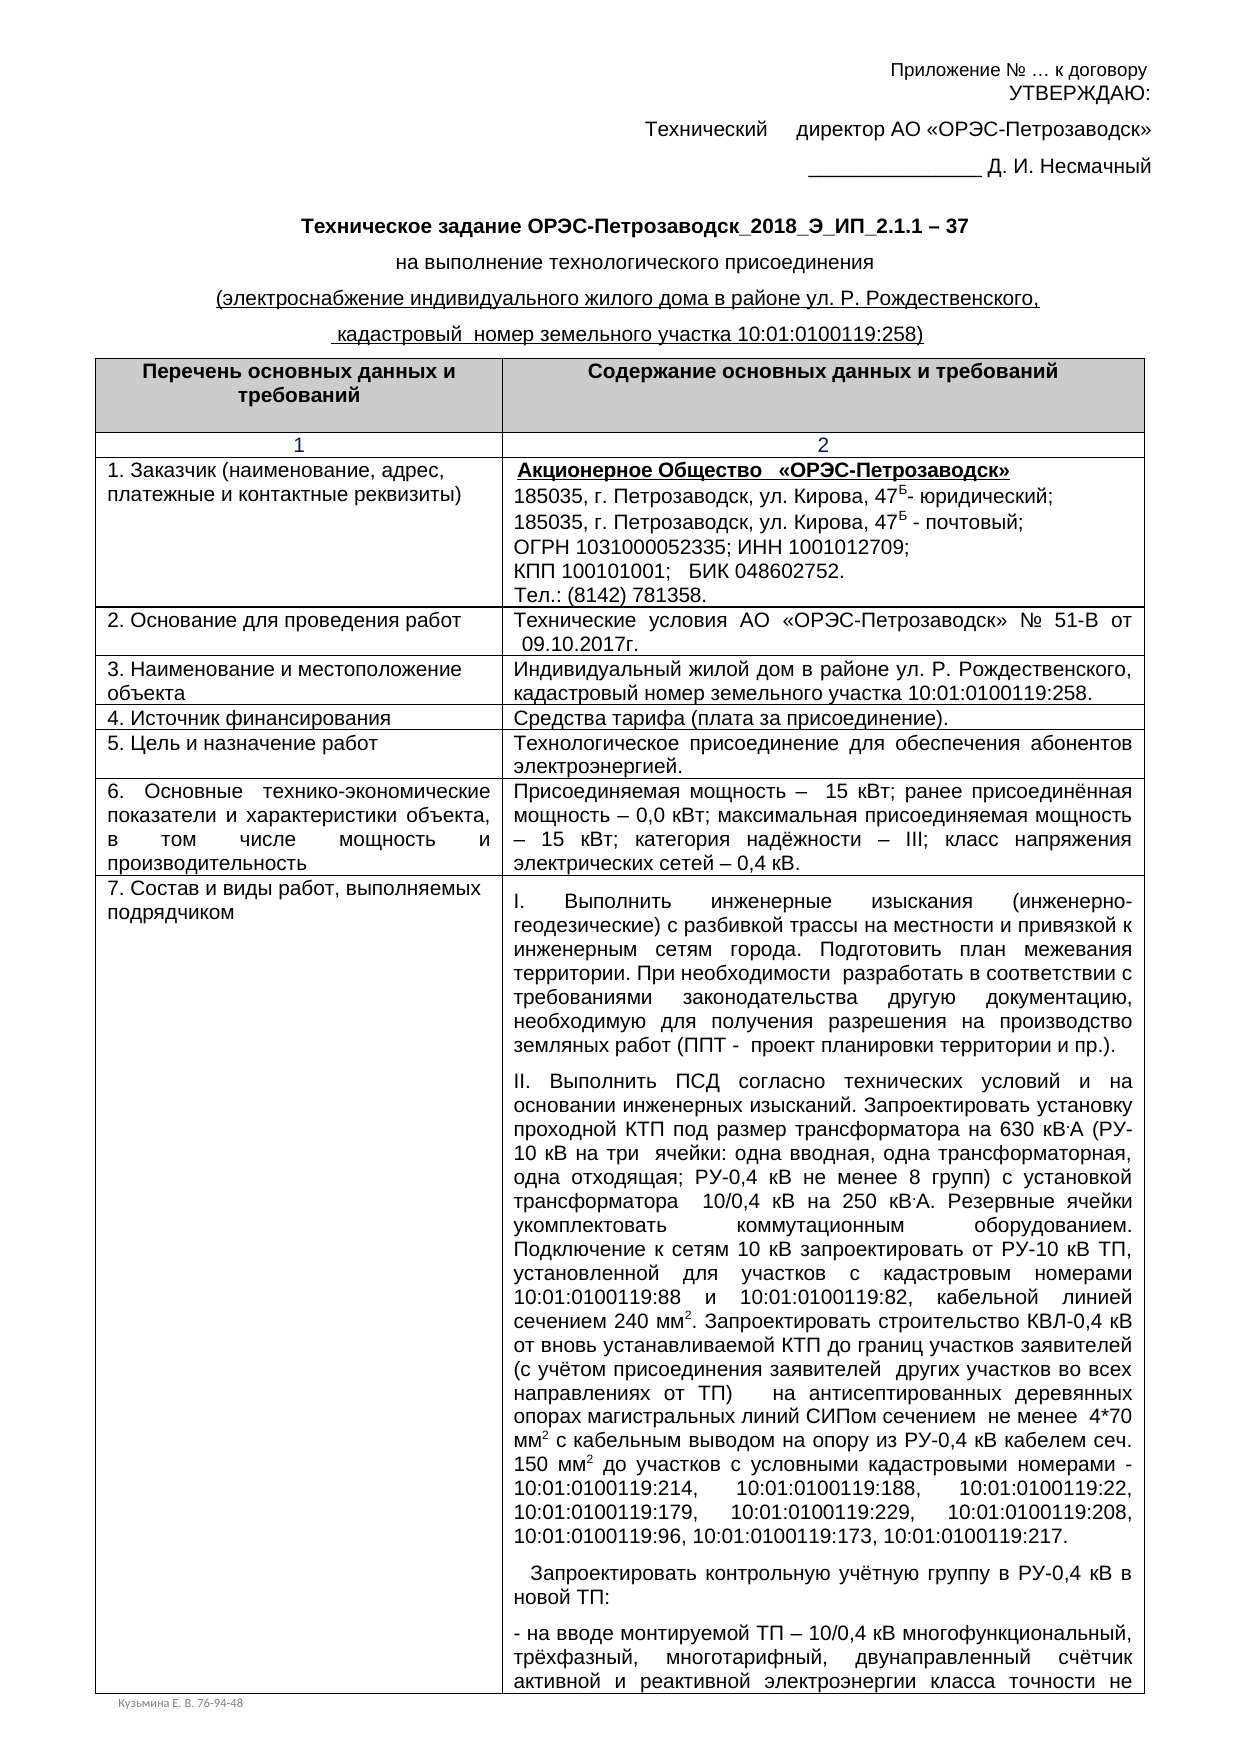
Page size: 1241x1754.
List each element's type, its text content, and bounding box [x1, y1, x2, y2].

text УТВЕРЖДАЮ: [118, 81, 1152, 105]
text Техническое задание ОРЭС-Петрозаводск_2018_Э_ИП_2.1.1 – 37 [118, 214, 1152, 238]
text кадастровый номер земельного участка 10:01:0100119:258) [103, 322, 1152, 346]
table_header Перечень основных данных и требований [96, 359, 502, 432]
text (электроснабжение индивидуального жилого дома в районе ул. Р. Рождественского, [103, 286, 1152, 310]
table_cell 5. Цель и назначение работ [96, 730, 502, 778]
table_cell Технические условия АО «ОРЭС-Петрозаводск» № 51-В от 09.10.2017г. [503, 608, 1144, 655]
text на выполнение технологического присоединения [118, 250, 1152, 274]
table_cell 2 [503, 433, 1144, 457]
table_cell Индивидуальный жилой дом в районе ул. Р. Рождественского, кадастровый номер земельного участка 10:01:0100119:258. [503, 656, 1144, 704]
table_cell Средства тарифа (плата за присоединение). [503, 705, 1144, 729]
table_cell 1 [96, 433, 502, 457]
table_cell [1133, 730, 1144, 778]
table_cell 3. Наименование и местоположение объекта [96, 656, 502, 704]
table_cell 1. Заказчик (наименование, адрес, платежные и контактные реквизиты) [96, 458, 502, 606]
text Приложение № … к договору [709, 59, 1152, 81]
table_cell Присоединяемая мощность – 15 кВт; ранее присоединённая мощность – 0,0 кВт; максимальная присоединяемая мощность – 15 кВт; категория надёжности – III; класс напряжения электрических сетей – 0,4 кВ. [503, 779, 1144, 875]
text Технический директор АО «ОРЭС-Петрозаводск» [118, 117, 1152, 141]
table_cell 2. Основание для проведения работ [96, 608, 502, 655]
table_header Содержание основных данных и требований [503, 359, 1144, 432]
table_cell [503, 876, 1144, 1693]
table_cell 4. Источник финансирования [96, 705, 502, 729]
text _______________ Д. И. Несмачный [118, 154, 1152, 178]
table_cell Акционерное Общество «ОРЭС-Петрозаводск» . Петрозаводск, ул. Кирова, 47Б- юридический; . Петрозаводск, ул. Кирова, 47Б - почтовый; ОГРН 1031000052335; ИНН 1001012709; КПП 100101001; БИК 048602752. Тел.: (8142) 781358. [503, 458, 1144, 606]
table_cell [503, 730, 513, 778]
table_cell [96, 876, 502, 1693]
table_cell 6. Основные технико-экономические показатели и характеристики объекта, в том числе мощность и производительность [96, 779, 502, 875]
